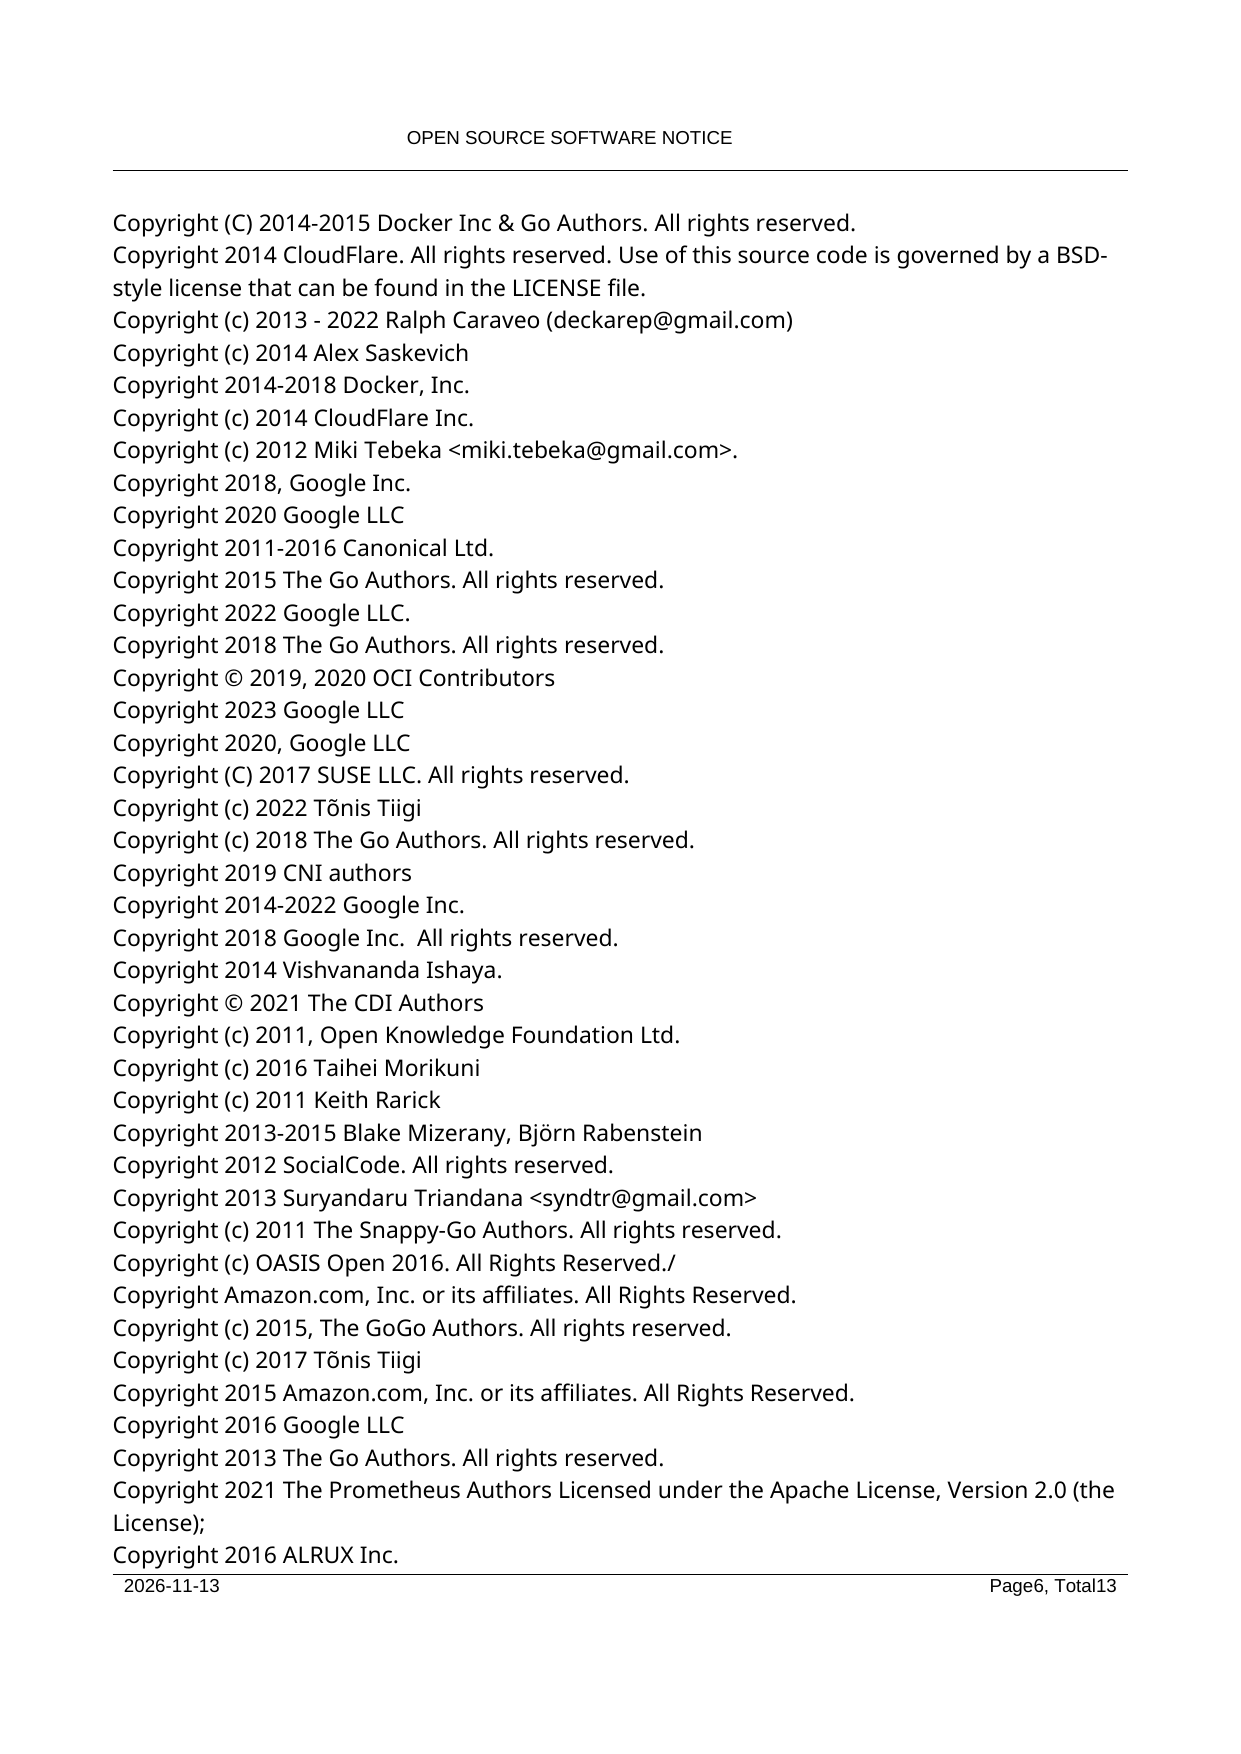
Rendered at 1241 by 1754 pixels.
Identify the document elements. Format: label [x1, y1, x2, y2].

text [112, 206, 1128, 1571]
